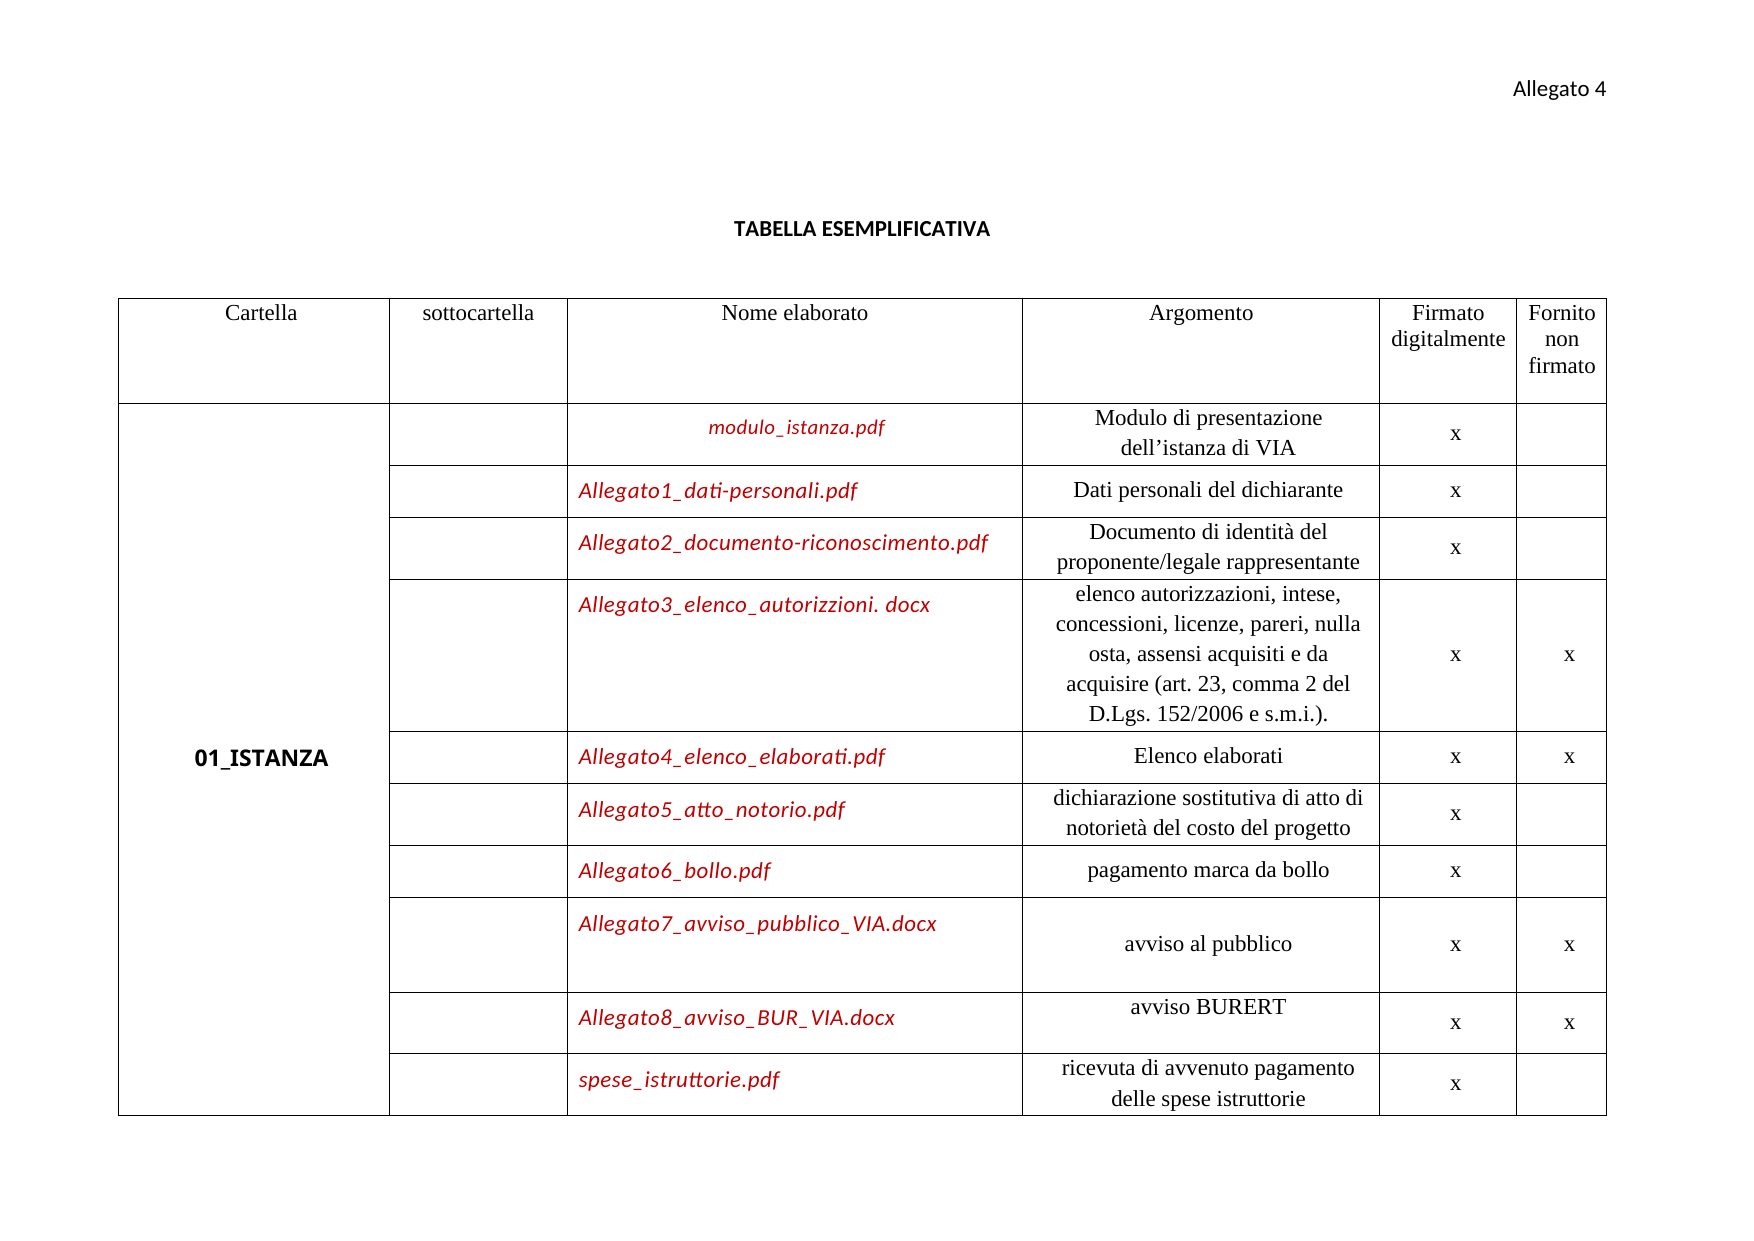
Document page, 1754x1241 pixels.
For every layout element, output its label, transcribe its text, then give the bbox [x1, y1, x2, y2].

table_cell spese_istruttorie.pdf [568, 1054, 1022, 1115]
table_cell Allegato1_dati-personali.pdf [568, 466, 1022, 517]
table_cell Dati personali del dichiarante [1023, 466, 1379, 517]
table_cell ricevuta di avvenuto pagamento delle spese istruttorie [1023, 1054, 1379, 1115]
table_cell x [1380, 784, 1516, 845]
table_cell [390, 466, 567, 517]
table_cell [1517, 846, 1606, 897]
table_header Fornito non firmato [1517, 299, 1606, 403]
table_cell [1517, 404, 1606, 464]
table_cell Modulo di presentazione dell’istanza di VIA [1023, 404, 1379, 464]
table_cell [390, 518, 567, 578]
table_cell Documento di identità del proponente/legale rappresentante [1023, 518, 1379, 578]
table_cell [390, 1054, 567, 1115]
table_header Argomento [1023, 299, 1379, 403]
table_cell x [1380, 466, 1516, 517]
table_header Nome elaborato [568, 299, 1022, 403]
table_cell x [1517, 580, 1606, 731]
table_cell modulo_istanza.pdf [568, 404, 1022, 464]
table_header Cartella [119, 299, 389, 403]
table_cell Allegato2_documento-riconoscimento.pdf [568, 518, 1022, 578]
table_cell [1517, 1054, 1606, 1115]
text TABELLA ESEMPLIFICATIVA [118, 214, 1606, 242]
table_cell [390, 732, 567, 783]
table_cell [390, 898, 567, 992]
table_cell x [1380, 993, 1516, 1053]
table_cell [390, 993, 567, 1053]
table_cell x [1517, 993, 1606, 1053]
table_cell x [1380, 580, 1516, 731]
table_cell x [1380, 846, 1516, 897]
table_cell Allegato5_atto_notorio.pdf [568, 784, 1022, 845]
table_cell Elenco elaborati [1023, 732, 1379, 783]
table_cell [390, 404, 567, 464]
table_cell avviso al pubblico [1023, 898, 1379, 992]
table_cell dichiarazione sostitutiva di atto di notorietà del costo del progetto [1023, 784, 1379, 845]
table_cell [390, 784, 567, 845]
table_header sottocartella [390, 299, 567, 403]
table_cell Allegato4_elenco_elaborati.pdf [568, 732, 1022, 783]
table_cell x [1380, 518, 1516, 578]
table_cell [1517, 518, 1606, 578]
table_cell 01_ISTANZA [119, 404, 389, 1115]
table_cell pagamento marca da bollo [1023, 846, 1379, 897]
table_cell [1517, 784, 1606, 845]
table_cell x [1380, 1054, 1516, 1115]
table_cell x [1517, 732, 1606, 783]
table_cell Allegato3_elenco_autorizzioni. docx [568, 580, 1022, 731]
table_cell Allegato6_bollo.pdf [568, 846, 1022, 897]
table_header Firmato digitalmente [1380, 299, 1516, 403]
table_cell x [1517, 898, 1606, 992]
table_cell x [1380, 404, 1516, 464]
table_cell [390, 580, 567, 731]
table_cell [1517, 466, 1606, 517]
table_cell Allegato8_avviso_BUR_VIA.docx [568, 993, 1022, 1053]
table_cell x [1380, 732, 1516, 783]
table_cell avviso BURERT [1023, 993, 1379, 1053]
table_cell Allegato7_avviso_pubblico_VIA.docx [568, 898, 1022, 992]
table_cell x [1380, 898, 1516, 992]
table_cell elenco autorizzazioni, intese, concessioni, licenze, pareri, nulla osta, assensi acquisiti e da acquisire (art. 23, comma 2 del D.Lgs. 152/2006 e s.m.i.). [1023, 580, 1379, 731]
table_cell [390, 846, 567, 897]
